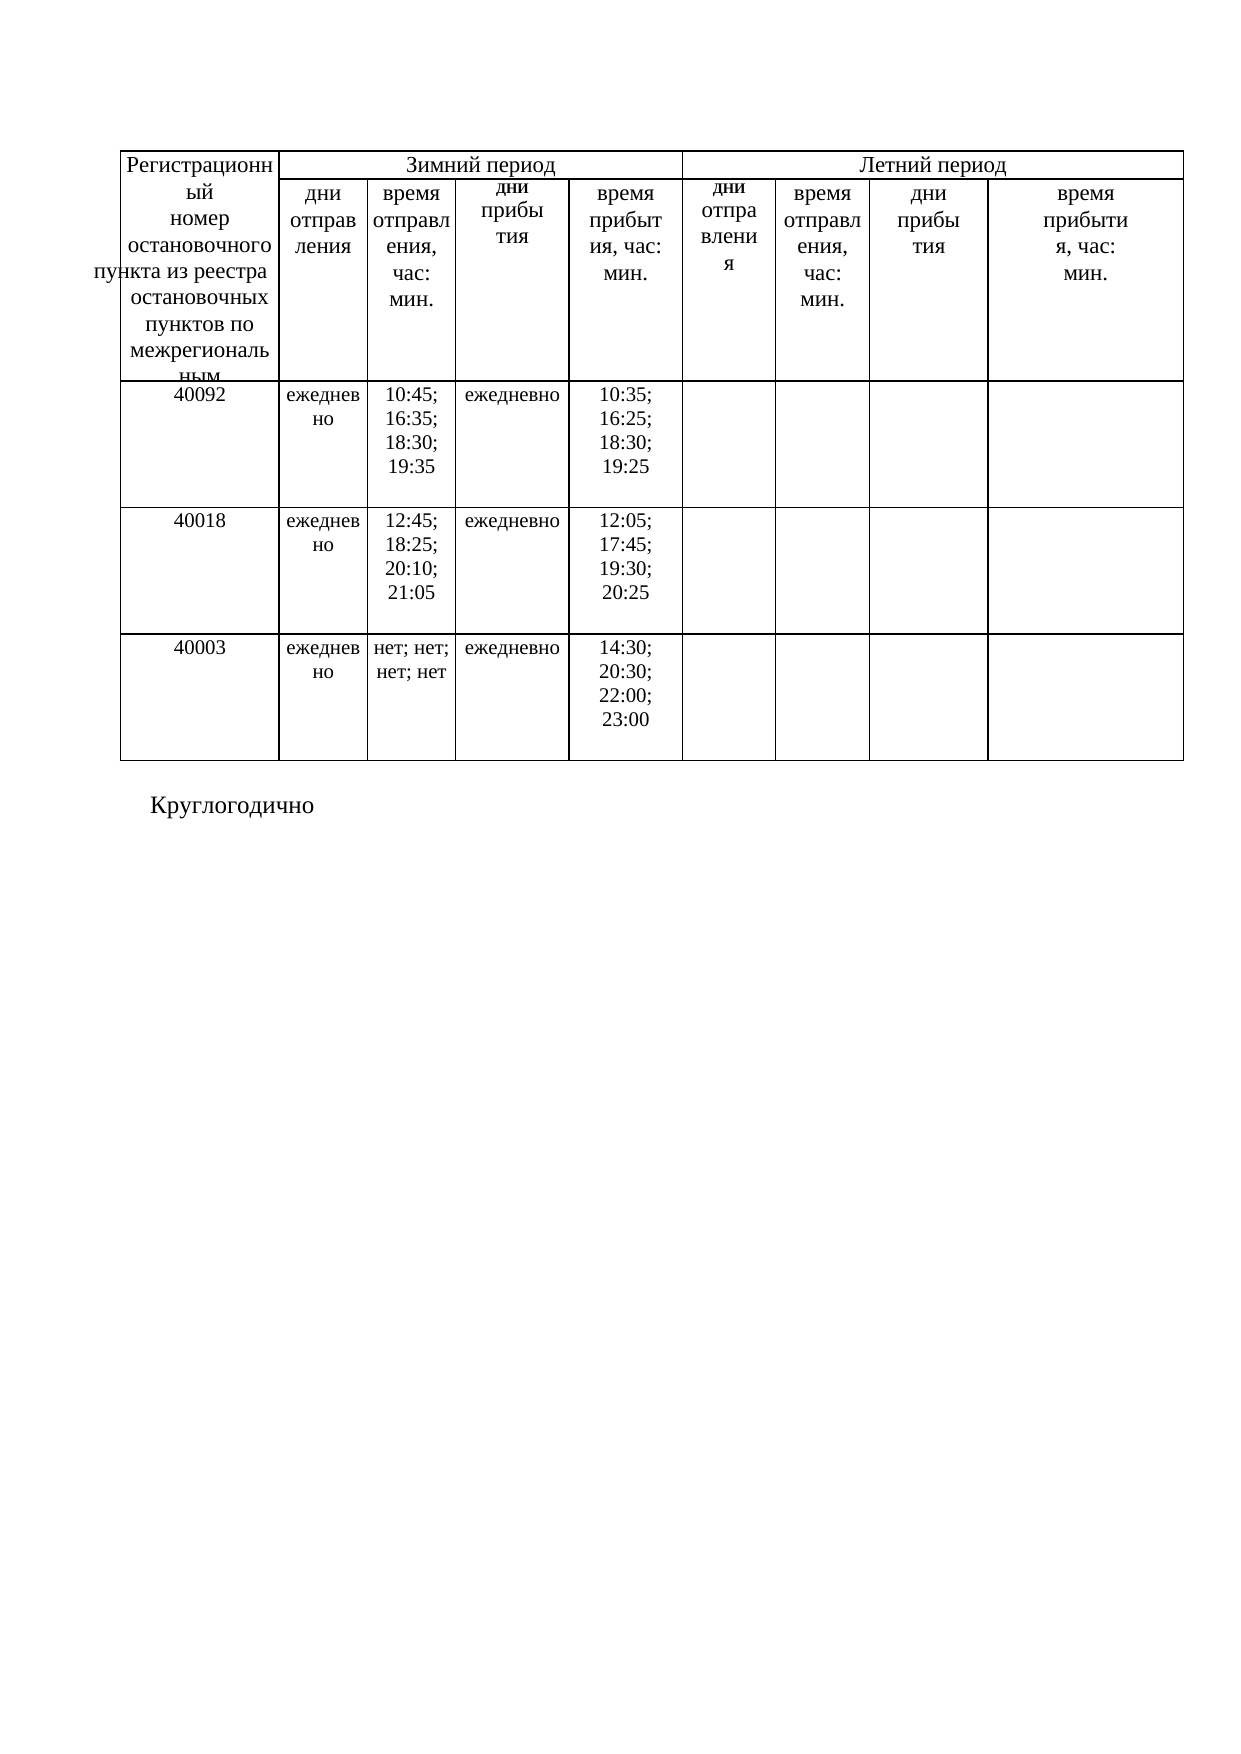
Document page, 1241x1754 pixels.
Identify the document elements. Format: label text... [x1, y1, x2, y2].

table_cell [776, 382, 869, 507]
table_header Летний период [683, 152, 1183, 178]
table_cell [989, 635, 1183, 760]
table_cell 14:30; 20:30; 22:00; 23:00 [570, 635, 682, 760]
table_cell ежедневно [280, 635, 367, 760]
table_cell ежедневно [456, 508, 568, 633]
table_header Зимний период [280, 152, 682, 178]
table_cell 10:35; 16:25; 18:30; 19:25 [570, 382, 682, 507]
table_cell 10:45; 16:35; 18:30; 19:35 [368, 382, 455, 507]
table_cell ежедневно [280, 508, 367, 633]
table_cell [776, 508, 869, 633]
table_cell 40092 [121, 382, 278, 507]
table_cell ежедневно [456, 635, 568, 760]
table_cell ежедневно [456, 382, 568, 507]
table_cell 40018 [121, 508, 278, 633]
table_cell ДНИ отпра влени я [683, 180, 775, 380]
table_cell время прибыт ия, час: мин. [570, 180, 682, 380]
table_cell ДНИ прибы тия [456, 180, 568, 380]
table_cell [870, 382, 987, 507]
table_cell [870, 508, 987, 633]
text Круглогодично [150, 790, 1090, 819]
table_cell 40003 [121, 635, 278, 760]
table_cell 12:05; 17:45; 19:30; 20:25 [570, 508, 682, 633]
table_cell нет; нет; нет; нет [368, 635, 455, 760]
table_cell дни отправ ления [280, 180, 367, 380]
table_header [121, 152, 278, 380]
table_cell [683, 382, 775, 507]
table_cell [989, 382, 1183, 507]
table_cell 12:45; 18:25; 20:10; 21:05 [368, 508, 455, 633]
table_cell [683, 635, 775, 760]
table_cell время прибыти я, час: мин. [989, 180, 1183, 380]
table_cell [683, 508, 775, 633]
table_cell время отправл ения, час: мин. [368, 180, 455, 380]
table_cell [776, 635, 869, 760]
table_cell время отправл ения, час: мин. [776, 180, 869, 380]
table_cell ежедневно [280, 382, 367, 507]
table_cell [989, 508, 1183, 633]
table_cell дни прибы тия [870, 180, 987, 380]
table_cell [870, 635, 987, 760]
